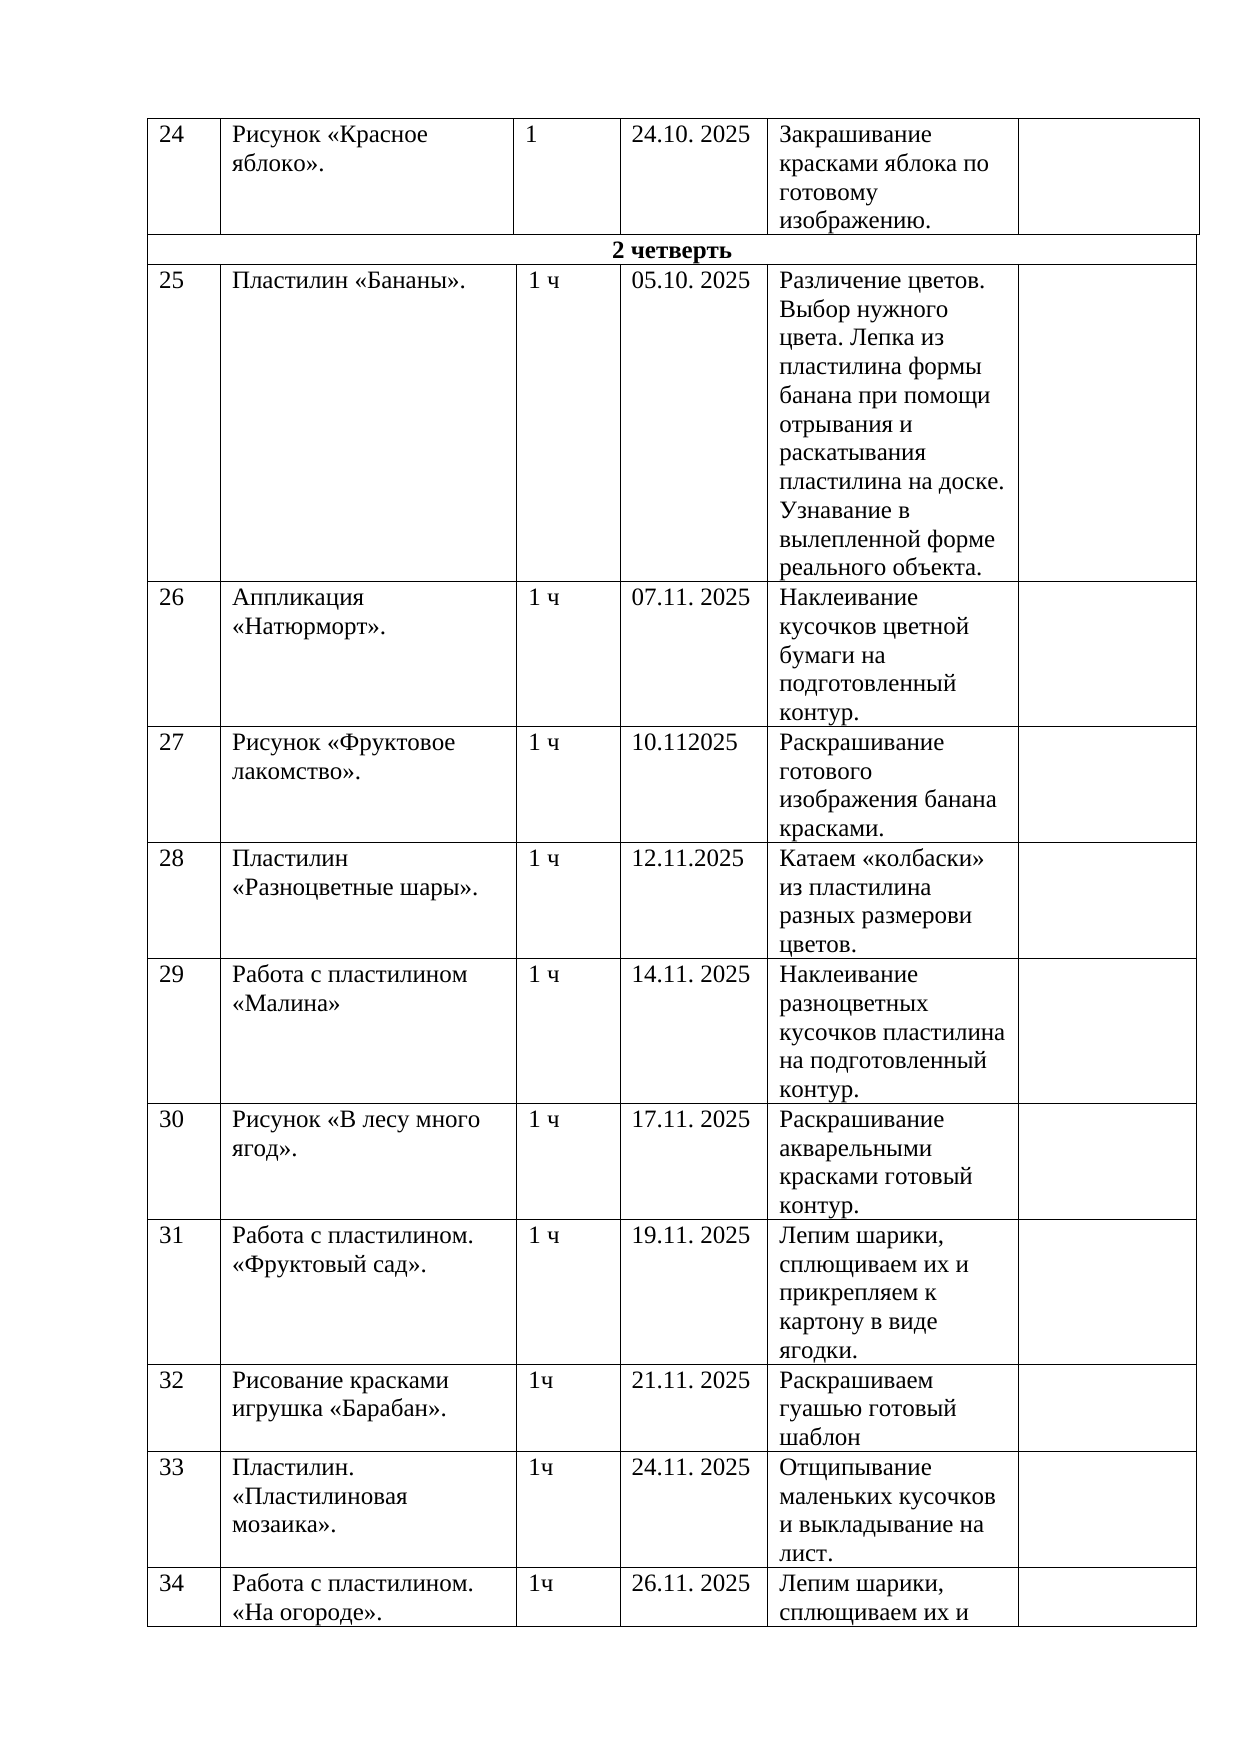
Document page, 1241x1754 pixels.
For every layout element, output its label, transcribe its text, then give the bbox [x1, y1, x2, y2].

table_cell 25 [148, 265, 220, 581]
table_cell 26 [148, 582, 220, 726]
table_cell Раскрашивание акварельными красками готовый контур. [768, 1104, 1018, 1219]
table_cell 14.11. 2025 [621, 959, 767, 1103]
table_cell 1ч [517, 1452, 620, 1567]
table_cell Лепим шарики, сплющиваем их и прикрепляем к картону в виде ягодки. [768, 1220, 1018, 1364]
table_cell [1019, 1365, 1196, 1451]
table_cell 19.11. 2025 [621, 1220, 767, 1364]
table_cell Наклеивание разноцветных кусочков пластилина на подготовленный контур. [768, 959, 1018, 1103]
table_cell 1 ч [517, 727, 620, 842]
table_cell [1019, 582, 1196, 726]
table_cell Закрашивание красками яблока по готовому изображению. [768, 119, 1018, 234]
table_cell Пластилин «Разноцветные шары». [221, 843, 516, 958]
table_cell [1019, 1104, 1196, 1219]
table_cell 24 [148, 119, 220, 234]
table_cell Работа с пластилином. «Фруктовый сад». [221, 1220, 516, 1364]
table_cell 1 ч [517, 959, 620, 1103]
table_cell Пластилин. «Пластилиновая мозаика». [221, 1452, 516, 1567]
table_cell Наклеивание кусочков цветной бумаги на подготовленный контур. [768, 582, 1018, 726]
table_cell [1019, 959, 1196, 1103]
table_cell Пластилин «Бананы». [221, 265, 516, 581]
table_cell [1019, 843, 1196, 958]
table_cell 10.112025 [621, 727, 767, 842]
table_cell 1 ч [517, 265, 620, 581]
table_cell 30 [148, 1104, 220, 1219]
table_cell 26.11. 2025 [621, 1568, 767, 1626]
table_cell [1019, 1568, 1196, 1626]
table_cell Отщипывание маленьких кусочков и выкладывание на лист. [768, 1452, 1018, 1567]
table_cell 21.11. 2025 [621, 1365, 767, 1451]
table_cell 29 [148, 959, 220, 1103]
table_cell 2 четверть [148, 235, 1196, 264]
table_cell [768, 1568, 1018, 1626]
table_cell Катаем «колбаски» из пластилина разных размерови цветов. [768, 843, 1018, 958]
table_cell 1 ч [517, 1104, 620, 1219]
table_cell 34 [148, 1568, 220, 1626]
table_cell 07.11. 2025 [621, 582, 767, 726]
table_cell 05.10. 2025 [621, 265, 767, 581]
table_cell 1 ч [517, 843, 620, 958]
table_cell 1 ч [517, 1220, 620, 1364]
table_cell 1 ч [517, 582, 620, 726]
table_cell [221, 1568, 516, 1626]
table_cell Рисунок «Красное яблоко». [221, 119, 513, 234]
table_cell Рисунок «Фруктовое лакомство». [221, 727, 516, 842]
table_cell [1019, 1220, 1196, 1364]
table_cell Раскрашиваем гуашью готовый шаблон [768, 1365, 1018, 1451]
table_cell Рисунок «В лесу много ягод». [221, 1104, 516, 1219]
table_cell 24.10. 2025 [621, 119, 767, 234]
table_cell 32 [148, 1365, 220, 1451]
table_cell 27 [148, 727, 220, 842]
table_cell [1019, 1452, 1196, 1567]
table_cell [1019, 727, 1196, 842]
table_cell 1 [514, 119, 620, 234]
table_cell [1019, 119, 1199, 234]
table_cell 24.11. 2025 [621, 1452, 767, 1567]
table_cell Рисование красками игрушка «Барабан». [221, 1365, 516, 1451]
table_cell 31 [148, 1220, 220, 1364]
table_cell 17.11. 2025 [621, 1104, 767, 1219]
table_cell [1019, 265, 1196, 581]
table_cell Работа с пластилином «Малина» [221, 959, 516, 1103]
table_cell 1ч [517, 1365, 620, 1451]
table_cell 1ч [517, 1568, 620, 1626]
table_cell Раскрашивание готового изображения банана красками. [768, 727, 1018, 842]
table_cell Различение цветов. Выбор нужного цвета. Лепка из пластилина формы банана при помощи отрывания и раскатывания пластилина на доске. Узнавание в вылепленной форме реального объекта. [768, 265, 1018, 581]
table_cell 12.11.2025 [621, 843, 767, 958]
table_cell 33 [148, 1452, 220, 1567]
table_cell Аппликация «Натюрморт». [221, 582, 516, 726]
table_cell 28 [148, 843, 220, 958]
